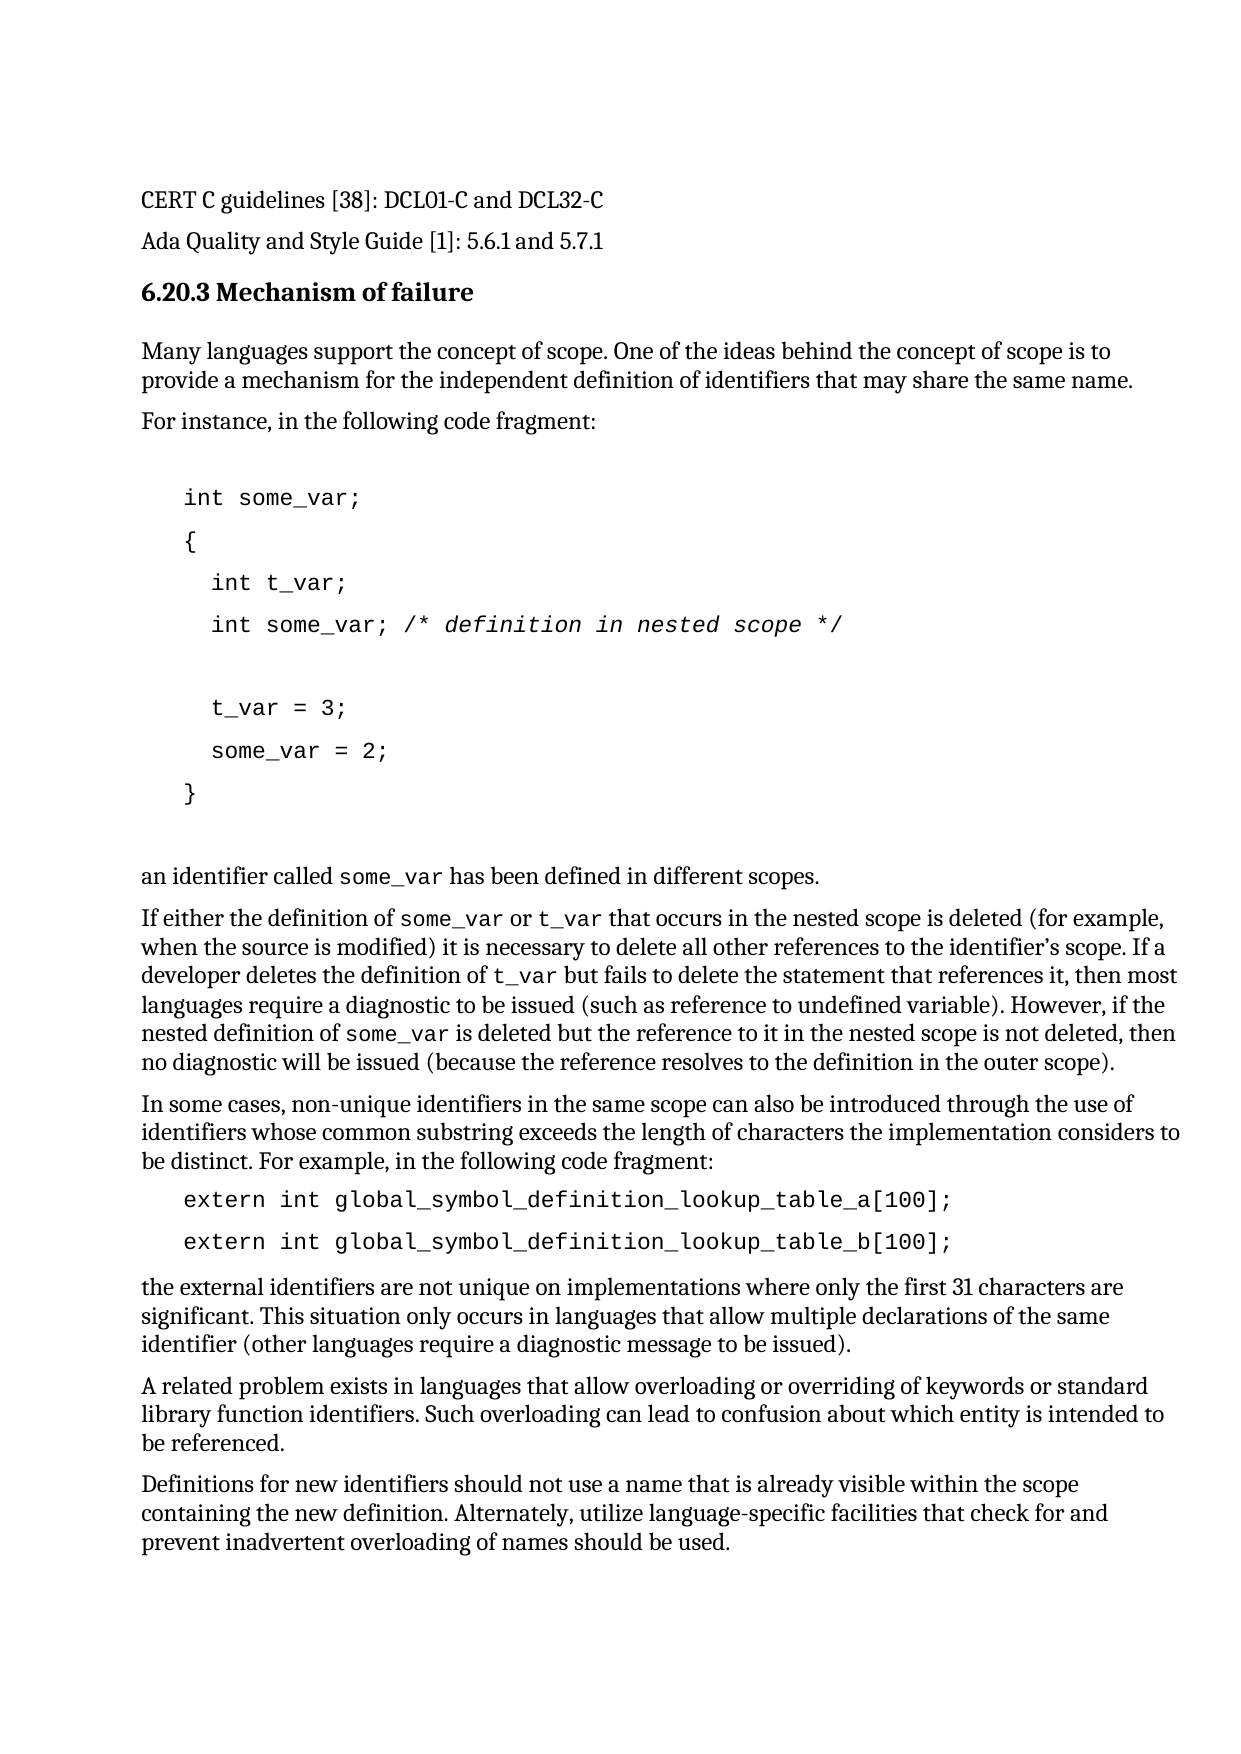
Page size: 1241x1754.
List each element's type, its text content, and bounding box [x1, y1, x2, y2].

text int some_var; [183, 487, 1182, 513]
text A related problem exists in languages that allow overloading or overriding of keywords or standard library function identifiers. Such overloading can lead to confusion about which entity is intended to be referenced. [141, 1372, 1182, 1458]
text CERT C guidelines [38]: DCL01-C and DCL32-C [141, 186, 1182, 215]
text } [183, 781, 1182, 807]
text extern int global_symbol_definition_lookup_table_b[100]; [183, 1231, 1182, 1257]
text Ada Quality and Style Guide [1]: 5.6.1 and 5.7.1 [141, 227, 1182, 256]
text int t_var; [183, 571, 1182, 597]
text some_var = 2; [183, 739, 1182, 765]
text the external identifiers are not unique on implementations where only the first 31 characters are significant. This situation only occurs in languages that allow multiple declarations of the same identifier (other languages require a diagnostic message to be issued). [141, 1273, 1182, 1359]
text extern int global_symbol_definition_lookup_table_a[100]; [183, 1188, 1182, 1214]
subtitle 6.20.3 Mechanism of failure [141, 277, 1182, 308]
text { [183, 529, 1182, 555]
text If either the definition of some_var or t_var that occurs in the nested scope is deleted (for example, when the source is modified) it is necessary to delete all other references to the identifier’s scope. If a developer deletes the definition of t_var but fails to delete the statement that references it, then most languages require a diagnostic to be issued (such as reference to undefined variable). However, if the nested definition of some_var is deleted but the reference to it in the nested scope is not deleted, then no diagnostic will be issued (because the reference resolves to the definition in the outer scope). [141, 904, 1182, 1077]
text For instance, in the following code fragment: [141, 407, 1182, 436]
text int some_var; /* definition in nested scope */ [183, 613, 1182, 639]
text Many languages support the concept of scope. One of the ideas behind the concept of scope is to provide a mechanism for the independent definition of identifiers that may share the same name. [141, 337, 1182, 394]
text In some cases, non-unique identifiers in the same scope can also be introduced through the use of identifiers whose common substring exceeds the length of characters the implementation considers to be distinct. For example, in the following code fragment: [141, 1089, 1182, 1176]
text t_var = 3; [183, 697, 1182, 723]
text Definitions for new identifiers should not use a name that is already visible within the scope containing the new definition. Alternately, utilize language-specific facilities that check for and prevent inadvertent overloading of names should be used. [141, 1470, 1182, 1557]
text an identifier called some_var has been defined in different scopes. [141, 862, 1182, 891]
